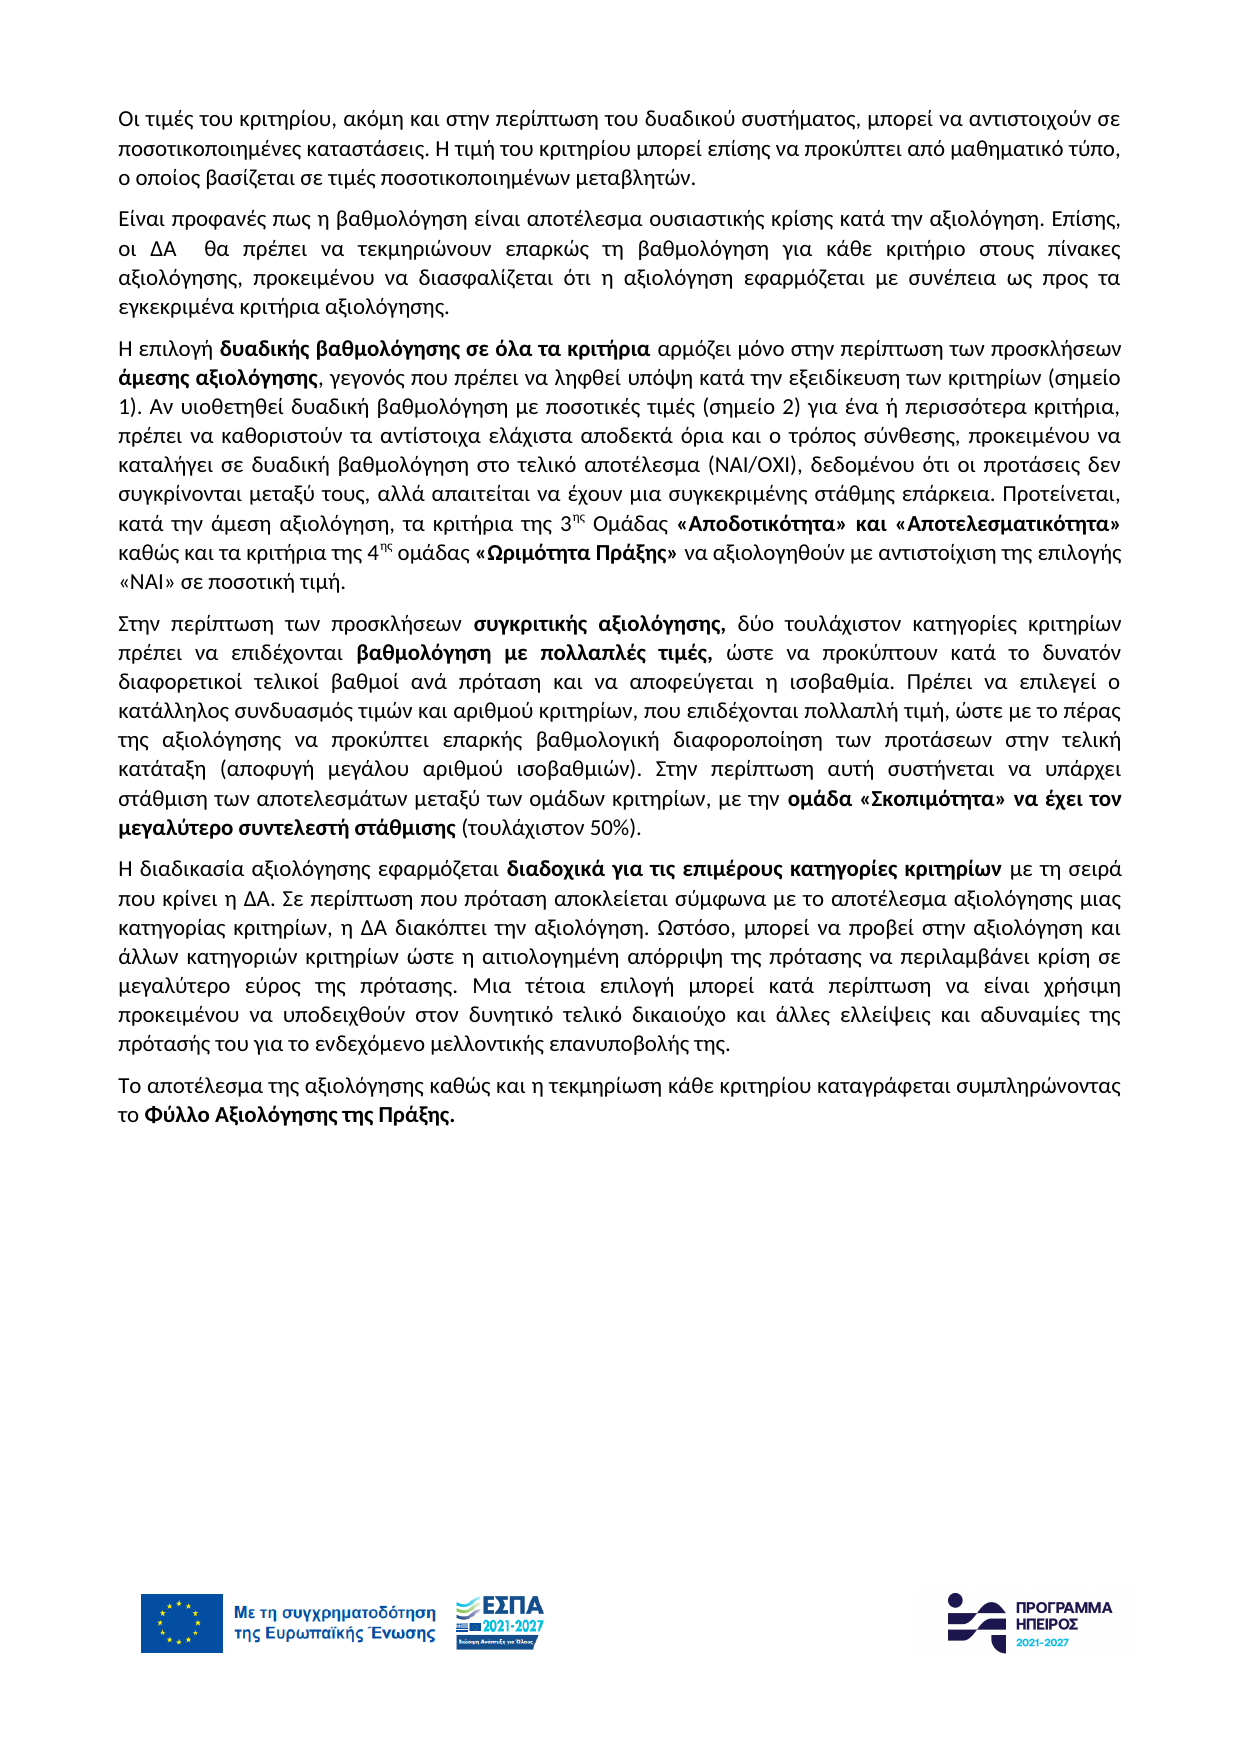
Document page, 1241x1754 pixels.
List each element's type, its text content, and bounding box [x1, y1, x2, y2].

text Το αποτέλεσμα της αξιολόγησης καθώς και η τεκμηρίωση κάθε κριτηρίου καταγράφεται συμπληρώνοντας το Φύλλο Αξιολόγησης της Πράξης. [118, 1070, 1122, 1128]
text Είναι προφανές πως η βαθμολόγηση είναι αποτέλεσμα ουσιαστικής κρίσης κατά την αξιολόγηση. Επίσης, οι ΔΑ θα πρέπει να τεκμηριώνουν επαρκώς τη βαθμολόγηση για κάθε κριτήριο στους πίνακες αξιολόγησης, προκειμένου να διασφαλίζεται ότι η αξιολόγηση εφαρμόζεται με συνέπεια ως προς τα εγκεκριμένα κριτήρια αξιολόγησης. [118, 203, 1122, 320]
text Η διαδικασία αξιολόγησης εφαρμόζεται διαδοχικά για τις επιμέρους κατηγορίες κριτηρίων με τη σειρά που κρίνει η ΔΑ. Σε περίπτωση που πρόταση αποκλείεται σύμφωνα με το αποτέλεσμα αξιολόγησης μιας κατηγορίας κριτηρίων, η ΔΑ διακόπτει την αξιολόγηση. Ωστόσο, μπορεί να προβεί στην αξιολόγηση και άλλων κατηγοριών κριτηρίων ώστε η αιτιολογημένη απόρριψη της πρότασης να περιλαμβάνει κρίση σε μεγαλύτερο εύρος της πρότασης. Μια τέτοια επιλογή μπορεί κατά περίπτωση να είναι χρήσιμη προκειμένου να υποδειχθούν στον δυνητικό τελικό δικαιούχο και άλλες ελλείψεις και αδυναμίες της πρότασής του για το ενδεχόμενο μελλοντικής επανυποβολής της. [118, 853, 1122, 1058]
picture [915, 1589, 1137, 1659]
picture [141, 1589, 553, 1660]
text Οι τιμές του κριτηρίου, ακόμη και στην περίπτωση του δυαδικού συστήματος, μπορεί να αντιστοιχούν σε ποσοτικοποιημένες καταστάσεις. Η τιμή του κριτηρίου μπορεί επίσης να προκύπτει από μαθηματικό τύπο, ο οποίος βασίζεται σε τιμές ποσοτικοποιημένων μεταβλητών. [118, 103, 1122, 191]
text Στην περίπτωση των προσκλήσεων συγκριτικής αξιολόγησης, δύο τουλάχιστον κατηγορίες κριτηρίων πρέπει να επιδέχονται βαθμολόγηση με πολλαπλές τιμές, ώστε να προκύπτουν κατά το δυνατόν διαφορετικοί τελικοί βαθμοί ανά πρόταση και να αποφεύγεται η ισοβαθμία. Πρέπει να επιλεγεί ο κατάλληλος συνδυασμός τιμών και αριθμού κριτηρίων, που επιδέχονται πολλαπλή τιμή, ώστε με το πέρας της αξιολόγησης να προκύπτει επαρκής βαθμολογική διαφοροποίηση των προτάσεων στην τελική κατάταξη (αποφυγή μεγάλου αριθμού ισοβαθμιών). Στην περίπτωση αυτή συστήνεται να υπάρχει στάθμιση των αποτελεσμάτων μεταξύ των ομάδων κριτηρίων, με την ομάδα «Σκοπιμότητα» να έχει τον μεγαλύτερο συντελεστή στάθμισης (τουλάχιστον 50%). [118, 608, 1122, 841]
text Η επιλογή δυαδικής βαθμολόγησης σε όλα τα κριτήρια αρμόζει μόνο στην περίπτωση των προσκλήσεων άμεσης αξιολόγησης, γεγονός που πρέπει να ληφθεί υπόψη κατά την εξειδίκευση των κριτηρίων (σημείο 1). Αν υιοθετηθεί δυαδική βαθμολόγηση με ποσοτικές τιμές (σημείο 2) για ένα ή περισσότερα κριτήρια, πρέπει να καθοριστούν τα αντίστοιχα ελάχιστα αποδεκτά όρια και ο τρόπος σύνθεσης, προκειμένου να καταλήγει σε δυαδική βαθμολόγηση στο τελικό αποτέλεσμα (ΝΑΙ/ΟΧΙ), δεδομένου ότι οι προτάσεις δεν συγκρίνονται μεταξύ τους, αλλά απαιτείται να έχουν μια συγκεκριμένης στάθμης επάρκεια. Προτείνεται, κατά την άμεση αξιολόγηση, τα κριτήρια της 3ης Ομάδας «Αποδοτικότητα» και «Αποτελεσματικότητα» καθώς και τα κριτήρια της 4ης ομάδας «Ωριμότητα Πράξης» να αξιολογηθούν με αντιστοίχιση της επιλογής «ΝΑΙ» σε ποσοτική τιμή. [118, 333, 1122, 595]
